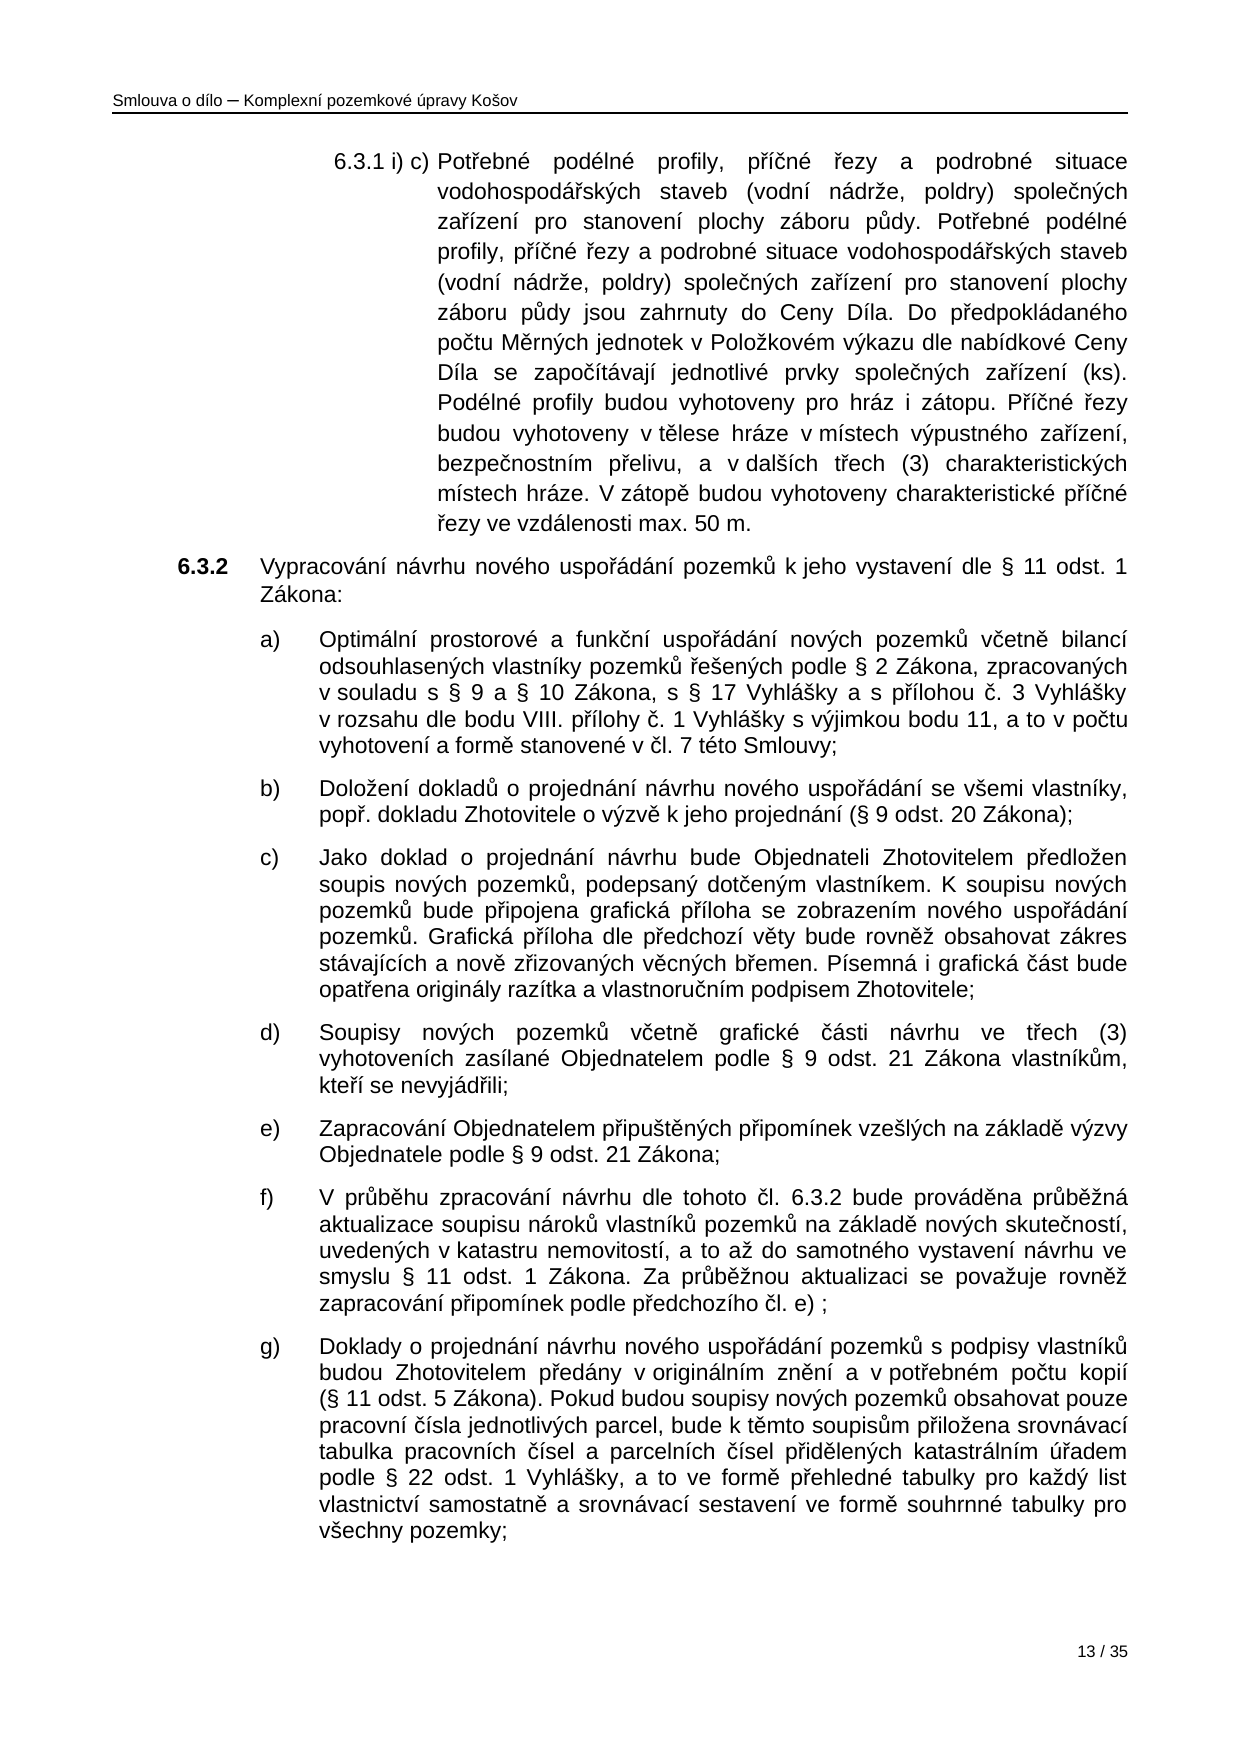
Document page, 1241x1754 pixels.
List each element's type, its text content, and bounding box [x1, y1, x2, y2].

list Potřebné podélné profily, příčné řezy a podrobné situace vodohospodářských staveb (vodní nádrže, poldry) společných zařízení pro stanovení plochy záboru půdy. Potřebné podélné profily, příčné řezy a podrobné situace vodohospodářských staveb (vodní nádrže, poldry) společných zařízení pro stanovení plochy záboru půdy jsou zahrnuty do Ceny Díla. Do předpokládaného počtu Měrných jednotek v Položkovém výkazu dle nabídkové Ceny Díla se započítávají jednotlivé prvky společných zařízení (ks). Podélné profily budou vyhotoveny pro hráz i zátopu. Příčné řezy budou vyhotoveny v tělese hráze v místech výpustného zařízení, bezpečnostním přelivu, a v dalších třech (3) charakteristických místech hráze. V zátopě budou vyhotoveny charakteristické příčné řezy ve vzdálenosti max. 50 m. [334, 148, 1128, 537]
text Vypracování návrhu nového uspořádání pozemků k jeho vystavení dle § 11 odst. 1 Zákona: [177, 553, 1128, 608]
list Jako doklad o projednání návrhu bude Objednateli Zhotovitelem předložen soupis nových pozemků, podepsaný dotčeným vlastníkem. K soupisu nových pozemků bude připojena grafická příloha se zobrazením nového uspořádání pozemků. Grafická příloha dle předchozí věty bude rovněž obsahovat zákres stávajících a nově zřizovaných věcných břemen. Písemná i grafická část bude opatřena originály razítka a vlastnoručním podpisem Zhotovitele; [260, 844, 1128, 1002]
list Doložení dokladů o projednání návrhu nového uspořádání se všemi vlastníky, popř. dokladu Zhotovitele o výzvě k jeho projednání (§ 9 odst. 20 Zákona); [260, 775, 1128, 828]
list Doklady o projednání návrhu nového uspořádání pozemků s podpisy vlastníků budou Zhotovitelem předány v originálním znění a v potřebném počtu kopií (§ 11 odst. 5 Zákona). Pokud budou soupisy nových pozemků obsahovat pouze pracovní čísla jednotlivých parcel, bude k těmto soupisům přiložena srovnávací tabulka pracovních čísel a parcelních čísel přidělených katastrálním úřadem podle § 22 odst. 1 Vyhlášky, a to ve formě přehledné tabulky pro každý list vlastnictví samostatně a srovnávací sestavení ve formě souhrnné tabulky pro všechny pozemky; [260, 1333, 1128, 1543]
list Optimální prostorové a funkční uspořádání nových pozemků včetně bilancí odsouhlasených vlastníky pozemků řešených podle § 2 Zákona, zpracovaných v souladu s § 9 a § 10 Zákona, s § 17 Vyhlášky a s přílohou č. 3 Vyhlášky v rozsahu dle bodu VIII. přílohy č. 1 Vyhlášky s výjimkou bodu 11, a to v počtu vyhotovení a formě stanovené v čl. 7 této Smlouvy; [260, 626, 1128, 758]
list Soupisy nových pozemků včetně grafické části návrhu ve třech (3) vyhotoveních zasílané Objednatelem podle § 9 odst. 21 Zákona vlastníkům, kteří se nevyjádřili; [260, 1019, 1128, 1098]
list Zapracování Objednatelem připuštěných připomínek vzešlých na základě výzvy Objednatele podle § 9 odst. 21 Zákona; [260, 1115, 1128, 1167]
list V průběhu zpracování návrhu dle tohoto čl. 6.3.2 bude prováděna průběžná aktualizace soupisu nároků vlastníků pozemků na základě nových skutečností, uvedených v katastru nemovitostí, a to až do samotného vystavení návrhu ve smyslu § 11 odst. 1 Zákona. Za průběžnou aktualizaci se považuje rovněž zapracování připomínek podle předchozího čl. e) ; [260, 1184, 1128, 1316]
